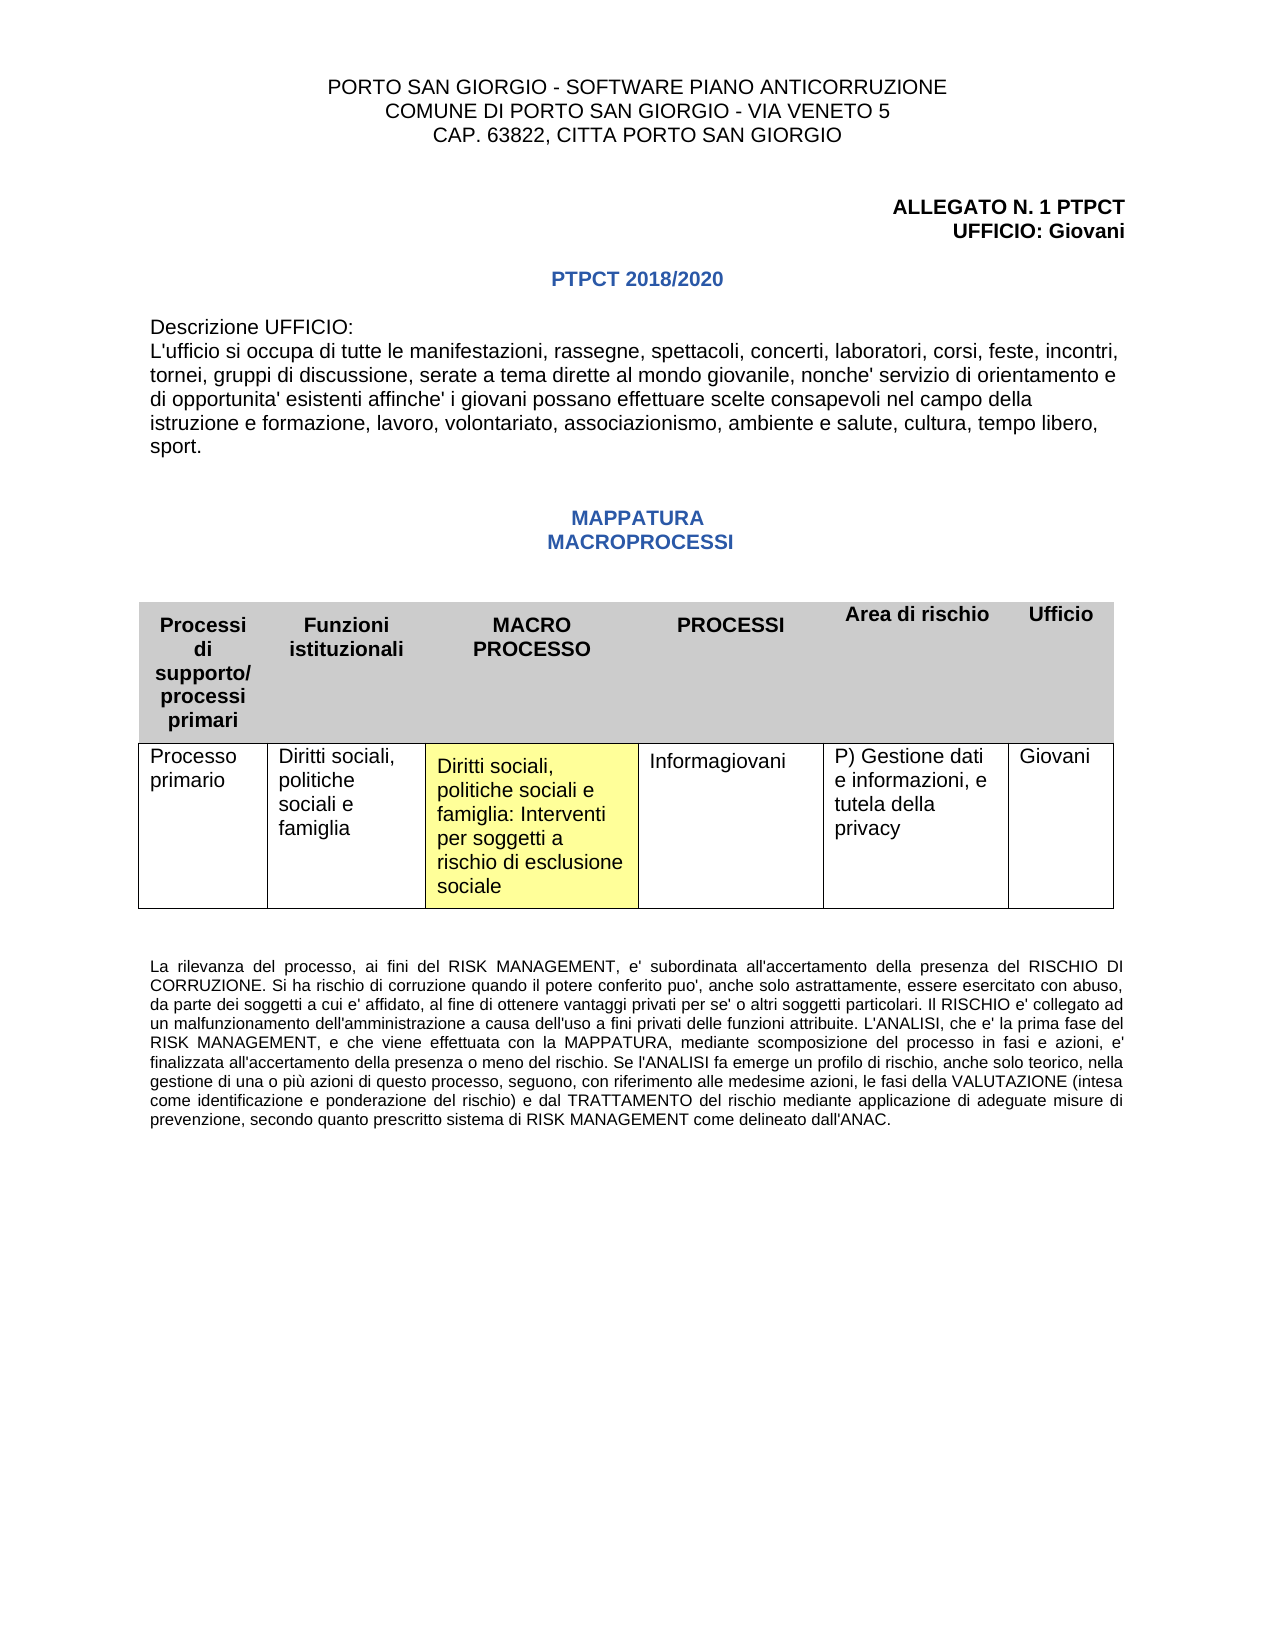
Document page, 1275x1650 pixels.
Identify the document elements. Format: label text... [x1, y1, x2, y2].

table_cell Giovani [1009, 744, 1113, 908]
text Descrizione UFFICIO: [150, 314, 1125, 338]
table_header Funzioni istituzionali [267, 602, 426, 743]
table_cell P) Gestione dati e informazioni, e tutela della privacy [824, 744, 1008, 908]
text CAP. 63822, CITTA PORTO SAN GIORGIO [150, 123, 1125, 147]
text COMUNE DI PORTO SAN GIORGIO - VIA VENETO 5 [150, 99, 1125, 123]
text PORTO SAN GIORGIO - SOFTWARE PIANO ANTICORRUZIONE [150, 75, 1125, 99]
table_header Processi di supporto/processi primari [139, 602, 267, 743]
text ALLEGATO N. 1 PTPCT [150, 195, 1125, 219]
table_cell Diritti sociali, politiche sociali e famiglia: Interventi per soggetti a rischio di esclusione sociale [426, 744, 638, 908]
table_cell Informagiovani [639, 744, 823, 908]
table_cell Processo primario [139, 744, 267, 908]
table_header MACRO PROCESSO [426, 602, 638, 743]
table_header PROCESSI [638, 602, 823, 743]
text UFFICIO: Giovani [150, 219, 1125, 243]
text MAPPATURA [150, 506, 1125, 530]
table_header Area di rischio [823, 602, 1008, 743]
text L'ufficio si occupa di tutte le manifestazioni, rassegne, spettacoli, concerti, laboratori, corsi, feste, incontri, tornei, gruppi di discussione, serate a tema dirette al mondo giovanile, nonche' servizio di orientamento e di opportunita' esistenti affinche' i giovani possano effettuare scelte consapevoli nel campo della istruzione e formazione, lavoro, volontariato, associazionismo, ambiente e salute, cultura, tempo libero, sport. [150, 338, 1125, 458]
table_cell Diritti sociali, politiche sociali e famiglia [268, 744, 425, 908]
text PTPCT 2018/2020 [150, 267, 1125, 291]
text La rilevanza del processo, ai fini del RISK MANAGEMENT, e' subordinata all'accertamento della presenza del RISCHIO DI CORRUZIONE. Si ha rischio di corruzione quando il potere conferito puo', anche solo astrattamente, essere esercitato con abuso, da parte dei soggetti a cui e' affidato, al fine di ottenere vantaggi privati per se' o altri soggetti particolari. Il RISCHIO e' collegato ad un malfunzionamento dell'amministrazione a causa dell'uso a fini privati delle funzioni attribuite. L'ANALISI, che e' la prima fase del RISK MANAGEMENT, e che viene effettuata con la MAPPATURA, mediante scomposizione del processo in fasi e azioni, e' finalizzata all'accertamento della presenza o meno del rischio. Se l'ANALISI fa emerge un profilo di rischio, anche solo teorico, nella gestione di una o più azioni di questo processo, seguono, con riferimento alle medesime azioni, le fasi della VALUTAZIONE (intesa come identificazione e ponderazione del rischio) e dal TRATTAMENTO del rischio mediante applicazione di adeguate misure di prevenzione, secondo quanto prescritto sistema di RISK MANAGEMENT come delineato dall'ANAC. [150, 957, 1125, 1129]
table_header Ufficio [1008, 602, 1114, 743]
text MACROPROCESSI [150, 530, 1125, 554]
